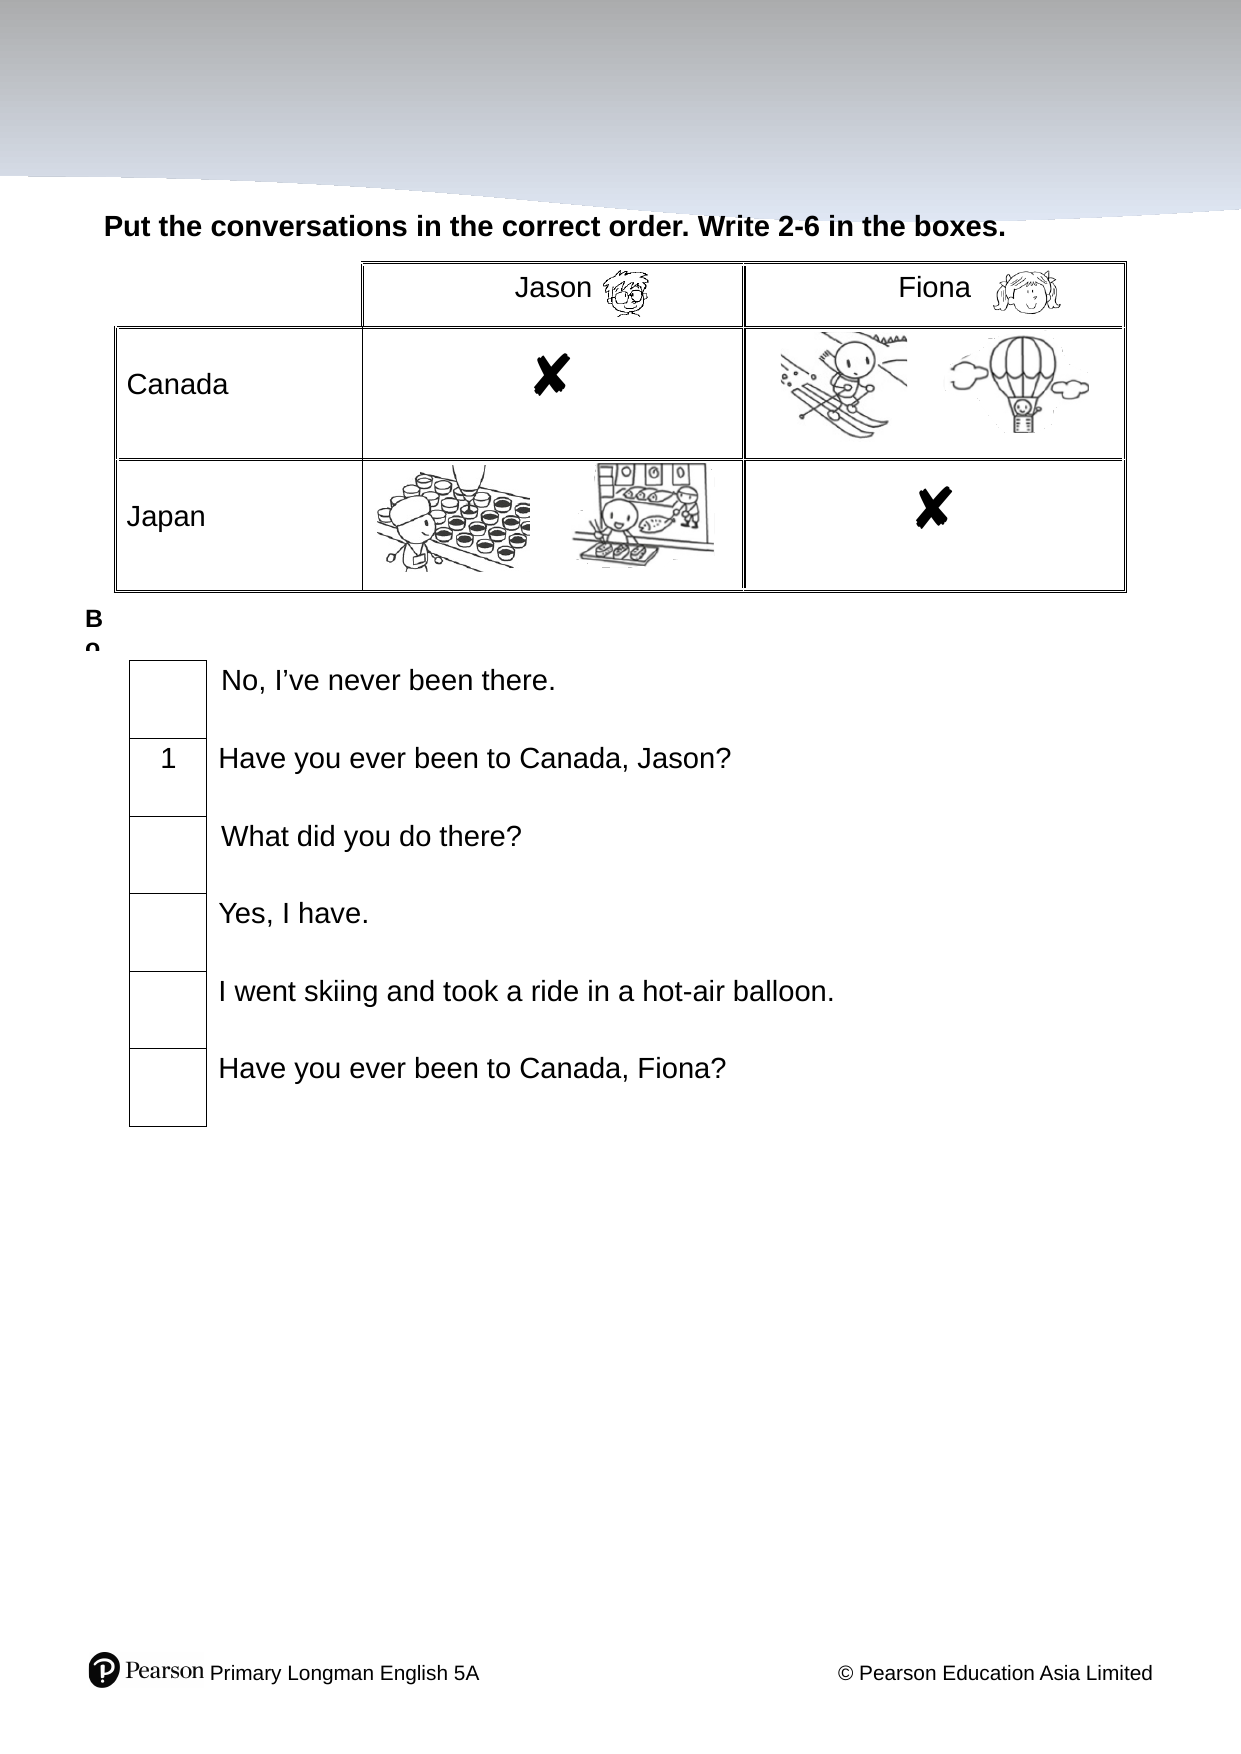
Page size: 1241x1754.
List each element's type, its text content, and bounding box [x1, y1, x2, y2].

table_header Jason [363, 262, 744, 326]
table_cell I went skiing and took a ride in a hot-air balloon. [207, 971, 1163, 1048]
table_cell [363, 329, 742, 458]
table_cell 1 [130, 739, 206, 816]
table_cell [130, 1049, 206, 1126]
text Put the conversations in the correct order. Write 2-6 in the boxes. [95, 209, 1152, 242]
picture [990, 268, 1063, 317]
picture [570, 461, 715, 568]
table_cell What did you do there? [207, 816, 1163, 893]
table_cell [363, 458, 744, 590]
table_header [115, 261, 363, 326]
table_header No, I’ve never been there. [207, 660, 1163, 738]
picture [780, 332, 908, 442]
table_header Fiona [744, 264, 1124, 326]
table_cell Japan [115, 458, 362, 590]
table_cell Have you ever been to Canada, Fiona? [207, 1048, 1163, 1126]
table_cell [130, 894, 206, 971]
table_header [130, 661, 206, 738]
table_cell [744, 458, 1125, 590]
table_cell Have you ever been to Canada, Jason? [207, 738, 1163, 816]
picture [943, 330, 1089, 433]
picture [601, 266, 650, 317]
picture [375, 465, 530, 572]
table_cell Canada [117, 327, 362, 458]
picture [88, 1652, 204, 1688]
table_cell Yes, I have. [207, 893, 1163, 971]
table_cell [746, 326, 1124, 458]
table_cell [130, 817, 206, 893]
table_cell [130, 972, 206, 1048]
